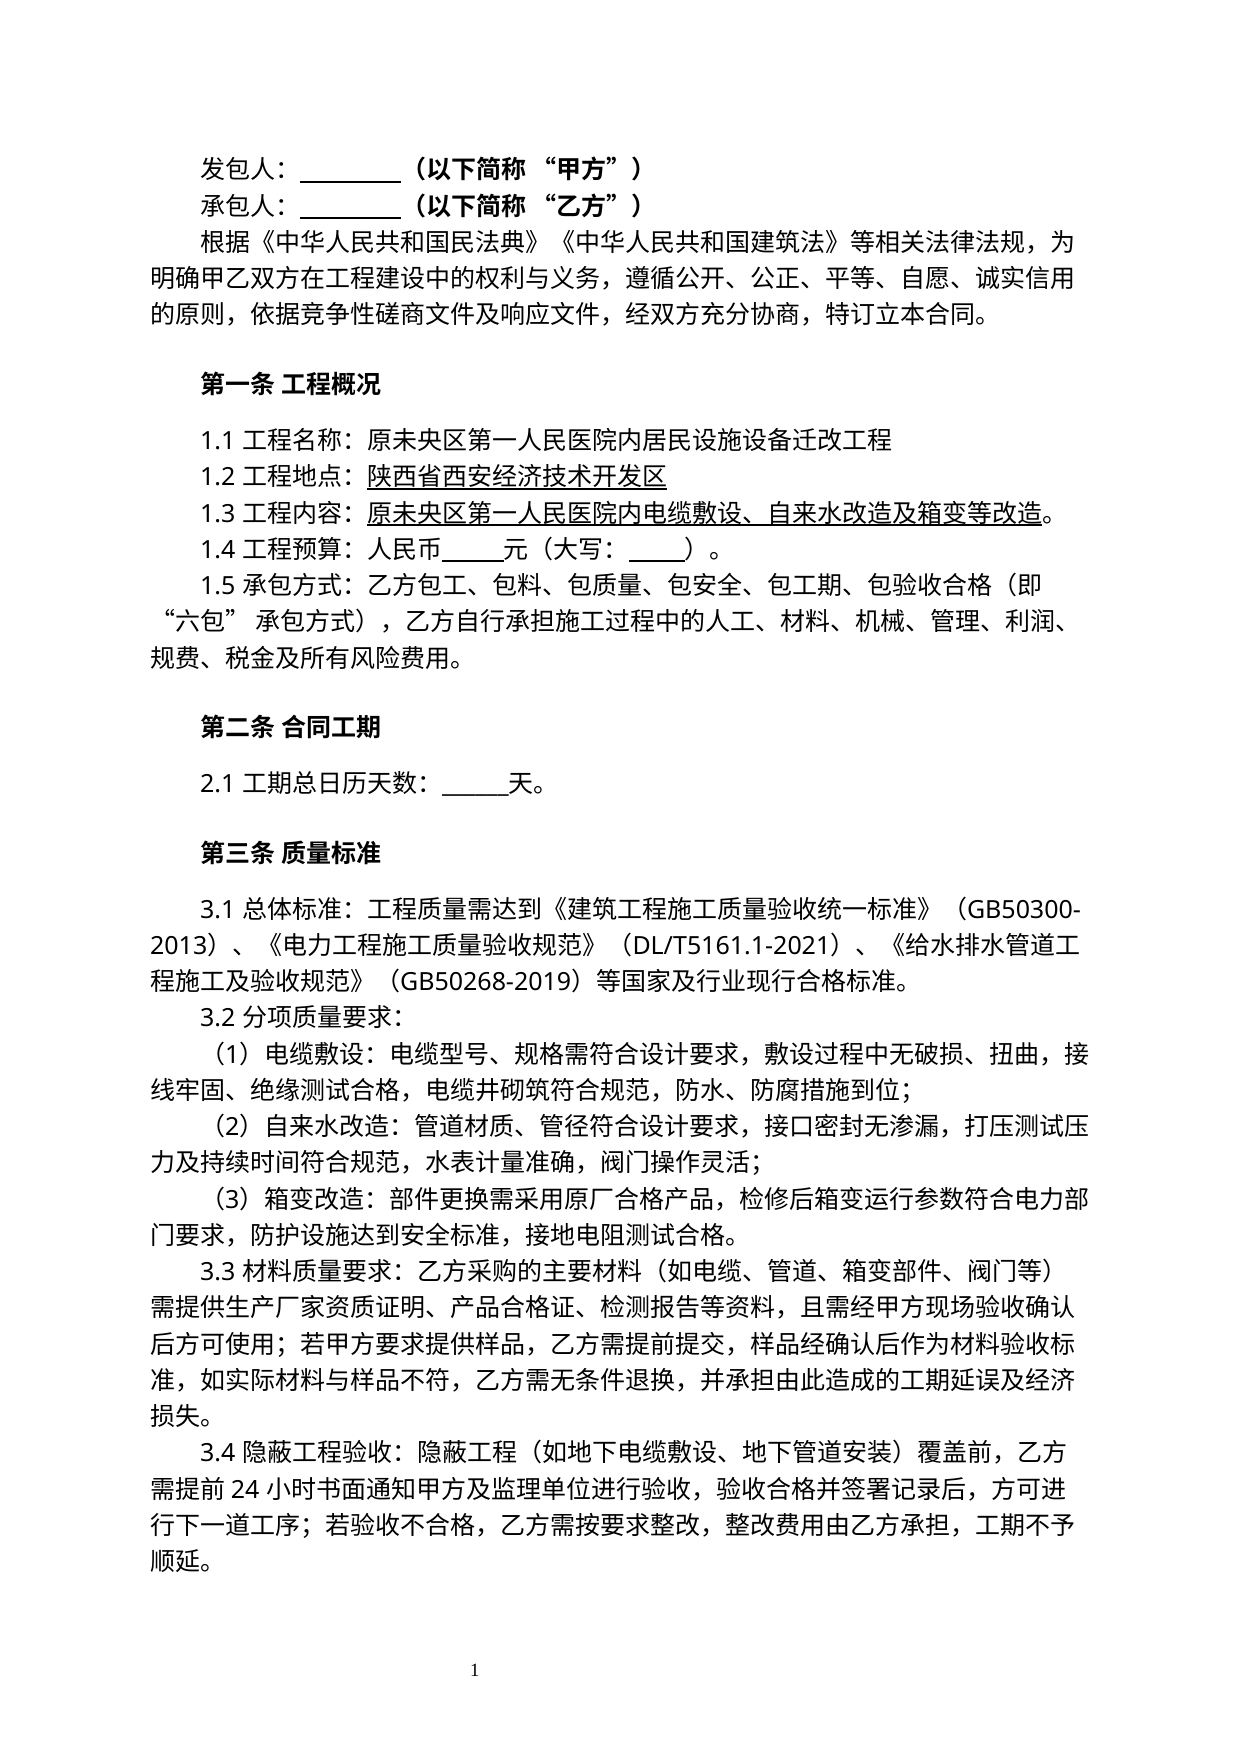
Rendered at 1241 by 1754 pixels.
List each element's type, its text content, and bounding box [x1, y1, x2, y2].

text 3.3 材料质量要求：乙方采购的主要材料（如电缆、管道、箱变部件、阀门等）需提供生产厂家资质证明、产品合格证、检测报告等资料，且需经甲方现场验收确认后方可使用；若甲方要求提供样品，乙方需提前提交，样品经确认后作为材料验收标准，如实际材料与样品不符，乙方需无条件退换，并承担由此造成的工期延误及经济损失。 [150, 1252, 1090, 1433]
text 1.5 承包方式：乙方包工、包料、包质量、包安全、包工期、包验收合格（即 “六包” 承包方式），乙方自行承担施工过程中的人工、材料、机械、管理、利润、规费、税金及所有风险费用。 [150, 566, 1090, 674]
text 3.4 隐蔽工程验收：隐蔽工程（如地下电缆敷设、地下管道安装）覆盖前，乙方需提前 24 小时书面通知甲方及监理单位进行验收，验收合格并签署记录后，方可进行下一道工序；若验收不合格，乙方需按要求整改，整改费用由乙方承担，工期不予顺延。 [150, 1433, 1090, 1578]
subtitle 第二条 合同工期 [150, 708, 1090, 744]
text 根据《中华人民共和国民法典》《中华人民共和国建筑法》等相关法律法规，为明确甲乙双方在工程建设中的权利与义务，遵循公开、公正、平等、自愿、诚实信用的原则，依据竞争性磋商文件及响应文件，经双方充分协商，特订立本合同。 [150, 222, 1090, 331]
text 1.4 工程预算：人民币 元（大写： ）。 [150, 529, 1090, 566]
text 1.3 工程内容：原未央区第一人民医院内电缆敷设、自来水改造及箱变等改造。 [150, 493, 1090, 529]
text 3.1 总体标准：工程质量需达到《建筑工程施工质量验收统一标准》（GB50300-2013）、《电力工程施工质量验收规范》（DL/T5161.1-2021）、《给水排水管道工程施工及验收规范》（GB50268-2019）等国家及行业现行合格标准。 [150, 889, 1090, 998]
text 1.1 工程名称：原未央区第一人民医院内居民设施设备迁改工程 [150, 421, 1090, 457]
subtitle 第三条 质量标准 [150, 833, 1090, 869]
text 3.2 分项质量要求： [150, 998, 1090, 1034]
text （3）箱变改造：部件更换需采用原厂合格产品，检修后箱变运行参数符合电力部门要求，防护设施达到安全标准，接地电阻测试合格。 [150, 1179, 1090, 1252]
text 2.1 工期总日历天数：______天。 [150, 763, 1090, 800]
text （2）自来水改造：管道材质、管径符合设计要求，接口密封无渗漏，打压测试压力及持续时间符合规范，水表计量准确，阀门操作灵活； [150, 1107, 1090, 1179]
text 发包人： （以下简称 “甲方”） [150, 150, 1090, 186]
subtitle 第一条 工程概况 [150, 364, 1090, 401]
text （1）电缆敷设：电缆型号、规格需符合设计要求，敷设过程中无破损、扭曲，接线牢固、绝缘测试合格，电缆井砌筑符合规范，防水、防腐措施到位； [150, 1034, 1090, 1107]
text 承包人： （以下简称 “乙方”） [150, 186, 1090, 222]
text 1.2 工程地点：陕西省西安经济技术开发区 [150, 457, 1090, 493]
